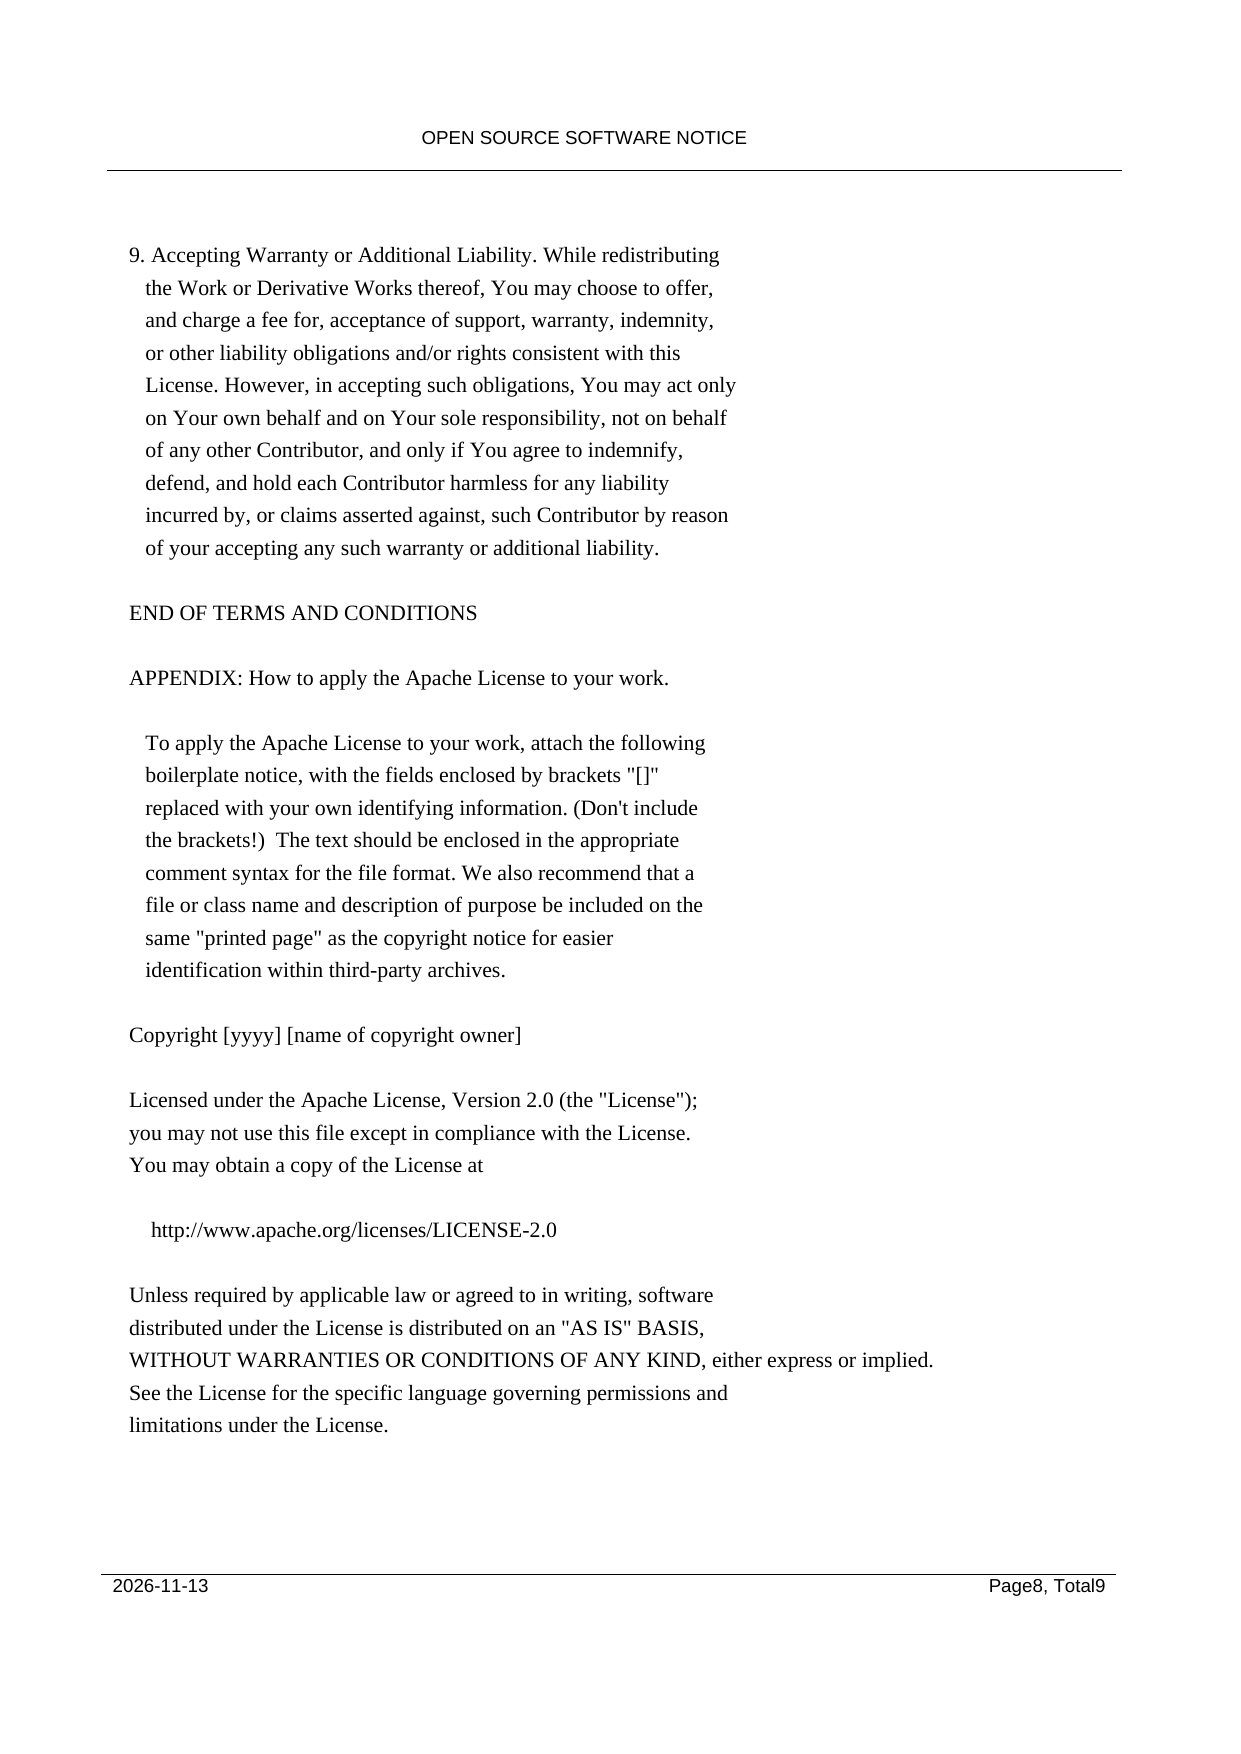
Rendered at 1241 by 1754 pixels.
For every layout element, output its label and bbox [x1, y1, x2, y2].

text [112, 206, 1128, 1441]
